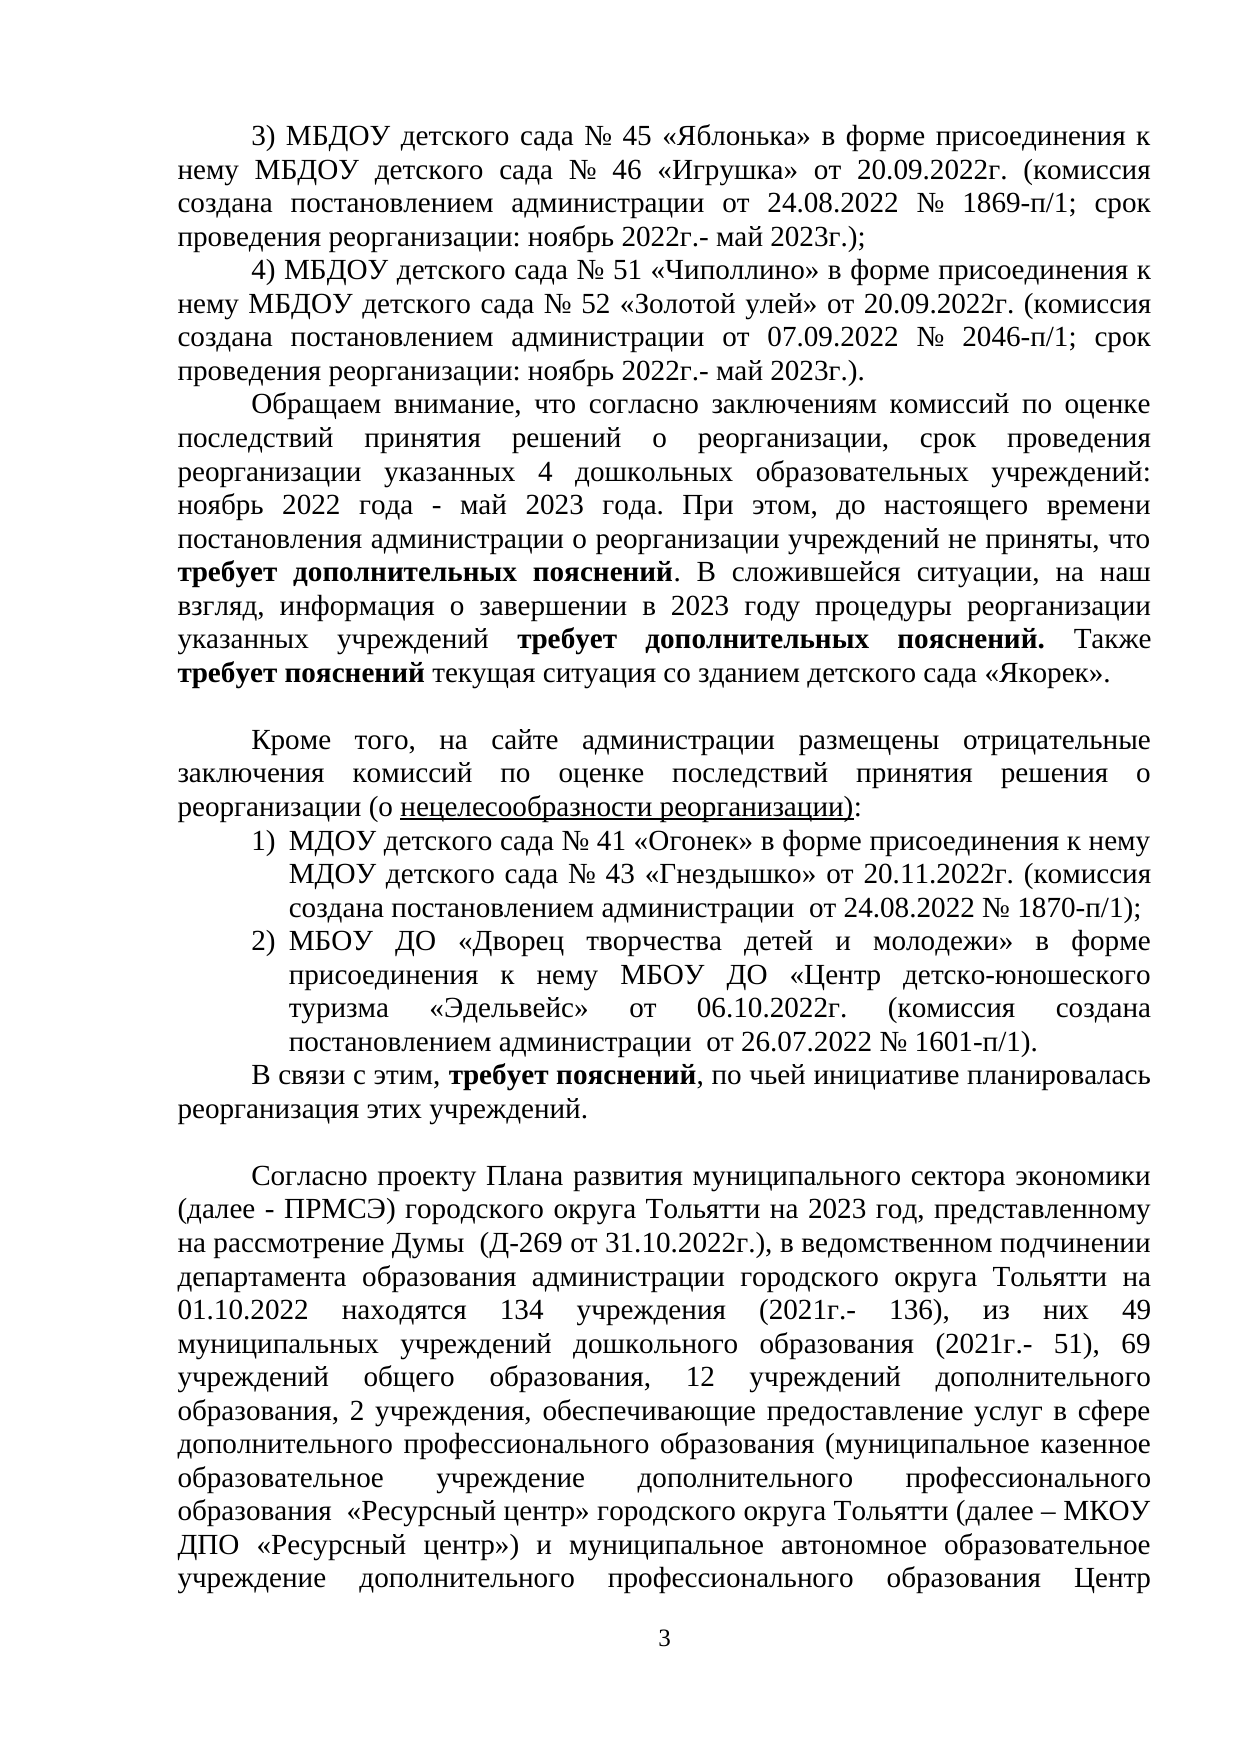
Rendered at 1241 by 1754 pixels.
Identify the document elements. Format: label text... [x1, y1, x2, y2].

text Обращаем внимание, что согласно заключениям комиссий по оценке последствий принятия решений о реорганизации, срок проведения реорганизации указанных 4 дошкольных образовательных учреждений: ноябрь 2022 года - май 2023 года. При этом, до настоящего времени постановления администрации о реорганизации учреждений не приняты, что требует дополнительных пояснений. В сложившейся ситуации, на наш взгляд, информация о завершении в 2023 году процедуры реорганизации указанных учреждений требует дополнительных пояснений. Также требует пояснений текущая ситуация со зданием детского сада «Якорек». [177, 387, 1152, 688]
text Кроме того, на сайте администрации размещены отрицательные заключения комиссий по оценке последствий принятия решения о реорганизации (о нецелесообразности реорганизации): [177, 722, 1152, 823]
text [177, 1158, 1152, 1594]
list МБОУ ДО «Дворец творчества детей и молодежи» в форме присоединения к нему МБОУ ДО «Центр детско-юношеского туризма «Эдельвейс» от 06.10.2022г. (комиссия создана постановлением администрации от 26.07.2022 № 1601-п/1). [251, 923, 1152, 1057]
list МДОУ детского сада № 41 «Огонек» в форме присоединения к нему МДОУ детского сада № 43 «Гнездышко» от 20.11.2022г. (комиссия создана постановлением администрации от 24.08.2022 № 1870-п/1); [251, 823, 1152, 923]
text 3) МБДОУ детского сада № 45 «Яблонька» в форме присоединения к нему МБДОУ детского сада № 46 «Игрушка» от 20.09.2022г. (комиссия создана постановлением администрации от 24.08.2022 № 1869-п/1; срок проведения реорганизации: ноябрь 2022г.- май 2023г.); [177, 118, 1152, 252]
text 4) МБДОУ детского сада № 51 «Чиполлино» в форме присоединения к нему МБДОУ детского сада № 52 «Золотой улей» от 20.09.2022г. (комиссия создана постановлением администрации от 07.09.2022 № 2046-п/1; срок проведения реорганизации: ноябрь 2022г.- май 2023г.). [177, 252, 1152, 387]
text В связи с этим, требует пояснений, по чьей инициативе планировалась реорганизация этих учреждений. [177, 1057, 1152, 1124]
